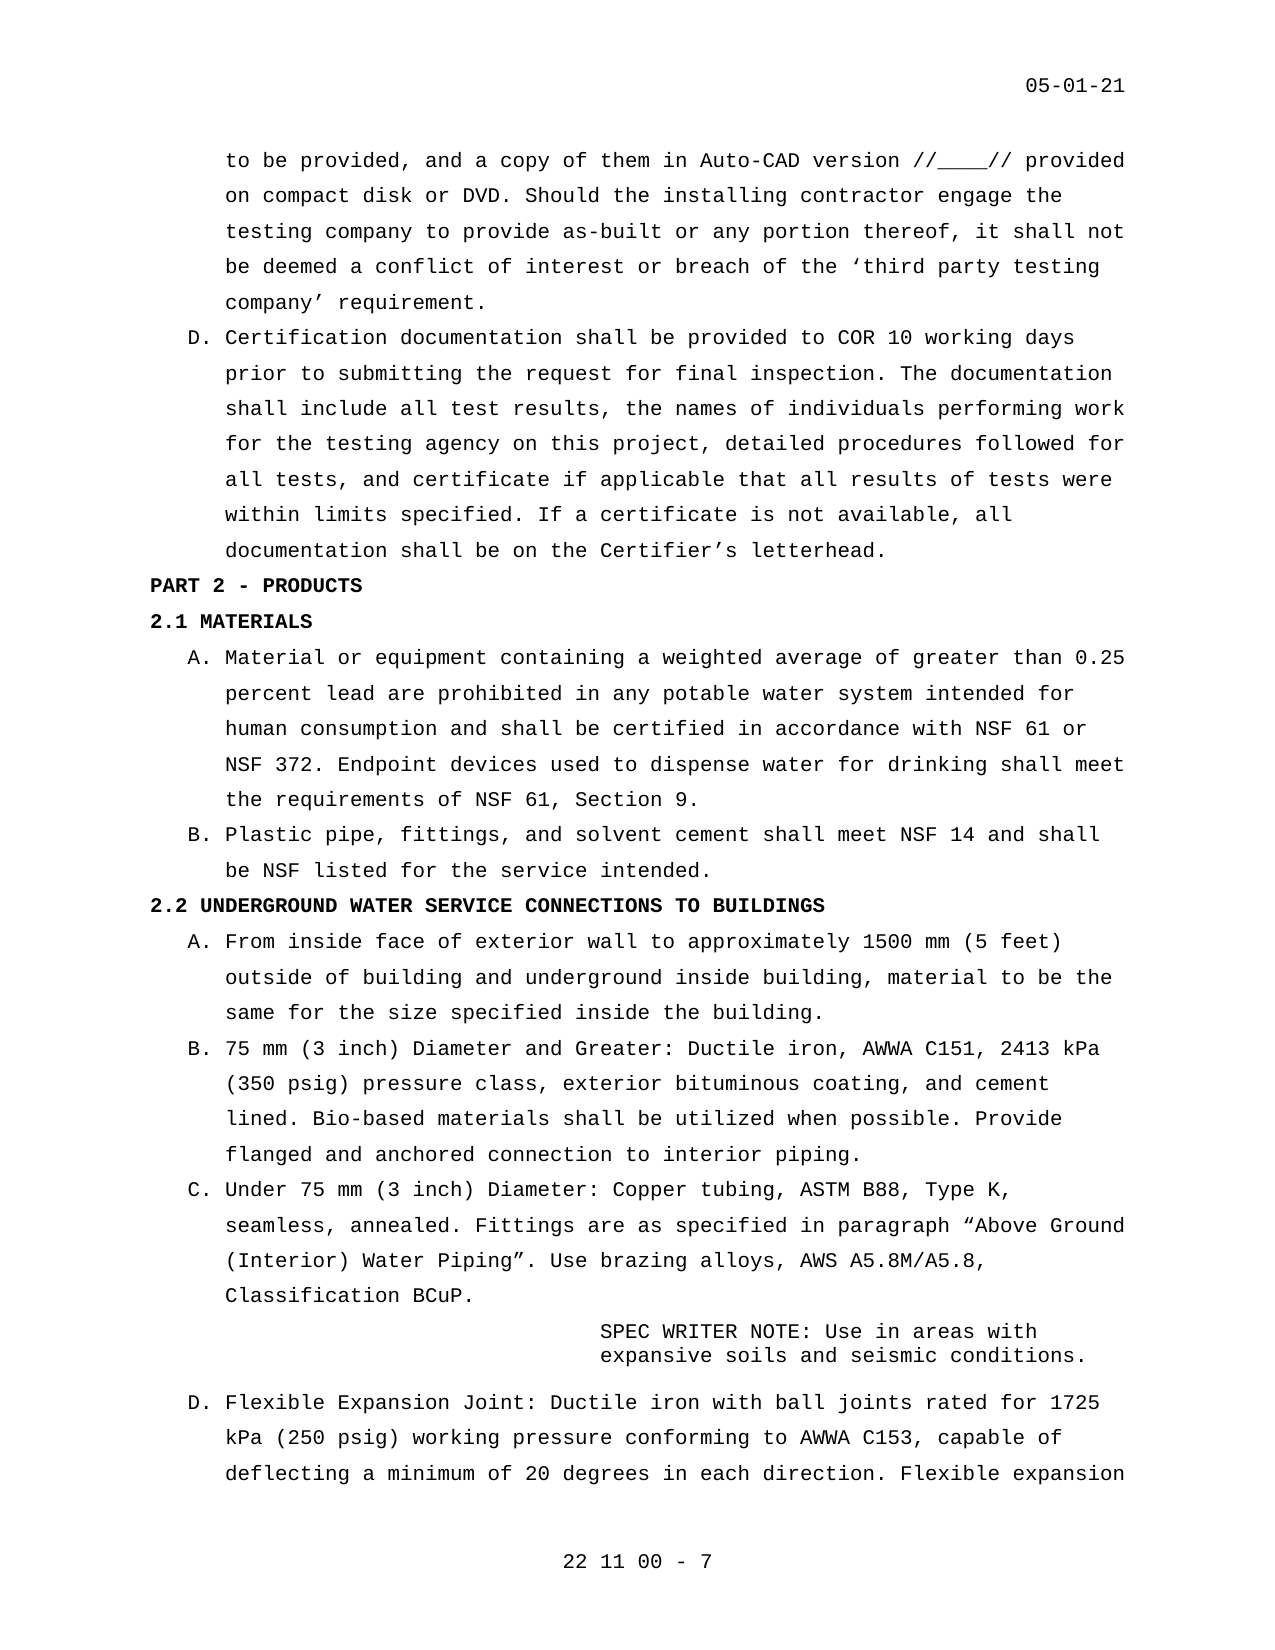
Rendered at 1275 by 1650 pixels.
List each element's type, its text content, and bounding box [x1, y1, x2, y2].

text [187, 1392, 1125, 1486]
text A. From inside face of exterior wall to approximately 1500 mm (5 feet) outside of building and underground inside building, material to be the same for the size specified inside the building. [187, 931, 1125, 1026]
text PART 2 - PRODUCTS [150, 575, 1125, 599]
text A. Material or equipment containing a weighted average of greater than 0.25 percent lead are prohibited in any potable water system intended for human consumption and shall be certified in accordance with NSF 61 or NSF 372. Endpoint devices used to dispense water for drinking shall meet the requirements of NSF 61, Section 9. [187, 647, 1125, 813]
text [187, 150, 1125, 315]
text B. Plastic pipe, fittings, and solvent cement shall meet NSF 14 and shall be NSF listed for the service intended. [187, 824, 1125, 883]
text 2.2 UNDERGROUND WATER SERVICE CONNECTIONS TO BUILDINGS [150, 895, 1125, 919]
text D. Certification documentation shall be provided to COR 10 working days prior to submitting the request for final inspection. The documentation shall include all test results, the names of individuals performing work for the testing agency on this project, detailed procedures followed for all tests, and certificate if applicable that all results of tests were within limits specified. If a certificate is not available, all documentation shall be on the Certifier’s letterhead. [187, 327, 1125, 563]
text 2.1 MATERIALS [150, 611, 1125, 635]
text SPEC WRITER NOTE: Use in areas with expansive soils and seismic conditions. [600, 1321, 1125, 1368]
text B. 75 mm (3 inch) Diameter and Greater: Ductile iron, AWWA C151, 2413 kPa (350 psig) pressure class, exterior bituminous coating, and cement lined. Bio-based materials shall be utilized when possible. Provide flanged and anchored connection to interior piping. [187, 1038, 1125, 1167]
text C. Under 75 mm (3 inch) Diameter: Copper tubing, ASTM B88, Type K, seamless, annealed. Fittings are as specified in paragraph “Above Ground (Interior) Water Piping”. Use brazing alloys, AWS A5.8M/A5.8, Classification BCuP. [187, 1179, 1125, 1309]
